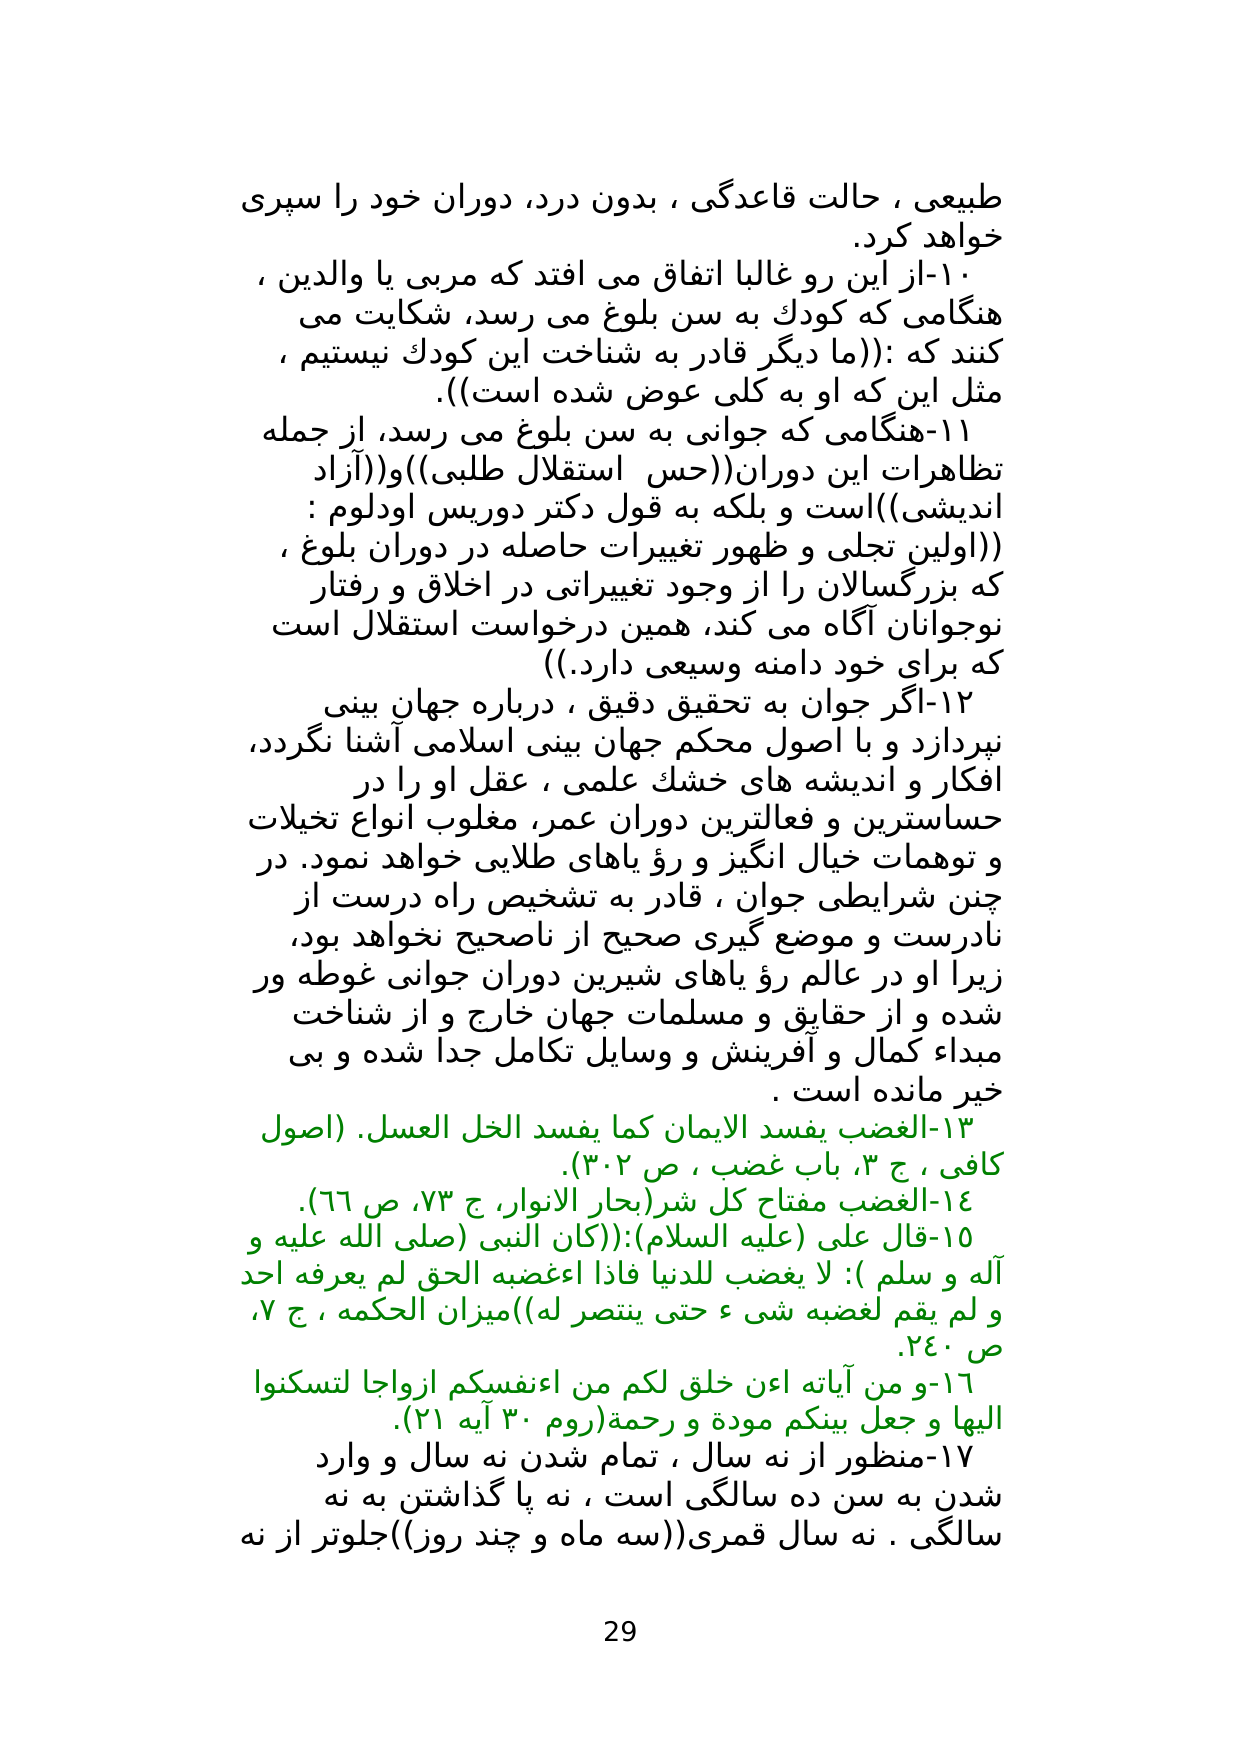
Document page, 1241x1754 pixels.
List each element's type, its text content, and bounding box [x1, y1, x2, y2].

text ١٠-از اين رو غالبا اتفاق مى افتد كه مربى يا والدين ، هنگامى كه كودك به سن بلوغ مى رسد، شكايت مى كنند كه :((ما ديگر قادر به شناخت اين كودك نيستيم ، مثل اين كه او به كلى عوض شده است)). [236, 255, 1004, 410]
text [236, 177, 1004, 255]
text ١٦-و من آياته اءن خلق لكم من اءنفسكم ازواجا لتسكنوا اليها و جعل بينكم مودة و رحمة(روم ٣٠ آيه ٢١). [236, 1364, 1004, 1437]
text ١٢-اگر جوان به تحقيق دقيق ، درباره جهان بينى نپردازد و با اصول محكم جهان بينى اسلامى آشنا نگردد، افكار و انديشه هاى خشك علمى ، عقل او را در حساسترين و فعالترين دوران عمر، مغلوب انواع تخيلات و توهمات خيال انگيز و رؤ ياهاى طلايى خواهد نمود. در چنن شرايطى جوان ، قادر به تشخيص راه درست از نادرست و موضع گيرى صحيح از ناصحيح نخواهد بود، زيرا او در عالم رؤ ياهاى شيرين دوران جوانى غوطه ور شده و از حقايق و مسلمات جهان خارج و از شناخت مبداء كمال و آفرينش و وسايل تكامل جدا شده و بى خير مانده است . [236, 682, 1004, 1110]
text ١٥-قال على (عليه السلام):((كان النبى (صلى الله عليه و آله و سلم ): لا يغضب للدنيا فاذا اءغضبه الحق لم يعرفه احد و لم يقم لغضبه شى ء حتى ينتصر له))ميزان الحكمه ، ج ٧، ص ٢٤٠. [236, 1219, 1004, 1364]
text ١١-هنگامى كه جوانى به سن بلوغ مى رسد، از جمله تظاهرات اين دوران((حس ‍ استقلال طلبى))و((آزاد انديشى))است و بلكه به قول دكتر دوريس اودلوم :((اولين تجلى و ظهور تغييرات حاصله در دوران بلوغ ، كه بزرگسالان را از وجود تغييراتى در اخلاق و رفتار نوجوانان آگاه مى كند، همين درخواست استقلال است كه براى خود دامنه وسيعى دارد.)) [236, 410, 1004, 682]
text ١٤-الغضب مفتاح كل شر(بحار الانوار، ج ٧٣، ص ٦٦). [236, 1182, 1004, 1219]
text ١٣-الغضب يفسد الايمان كما يفسد الخل العسل. (اصول كافى ، ج ٣، باب غضب ، ص ٣٠٢). [236, 1110, 1004, 1182]
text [236, 1437, 1004, 1553]
